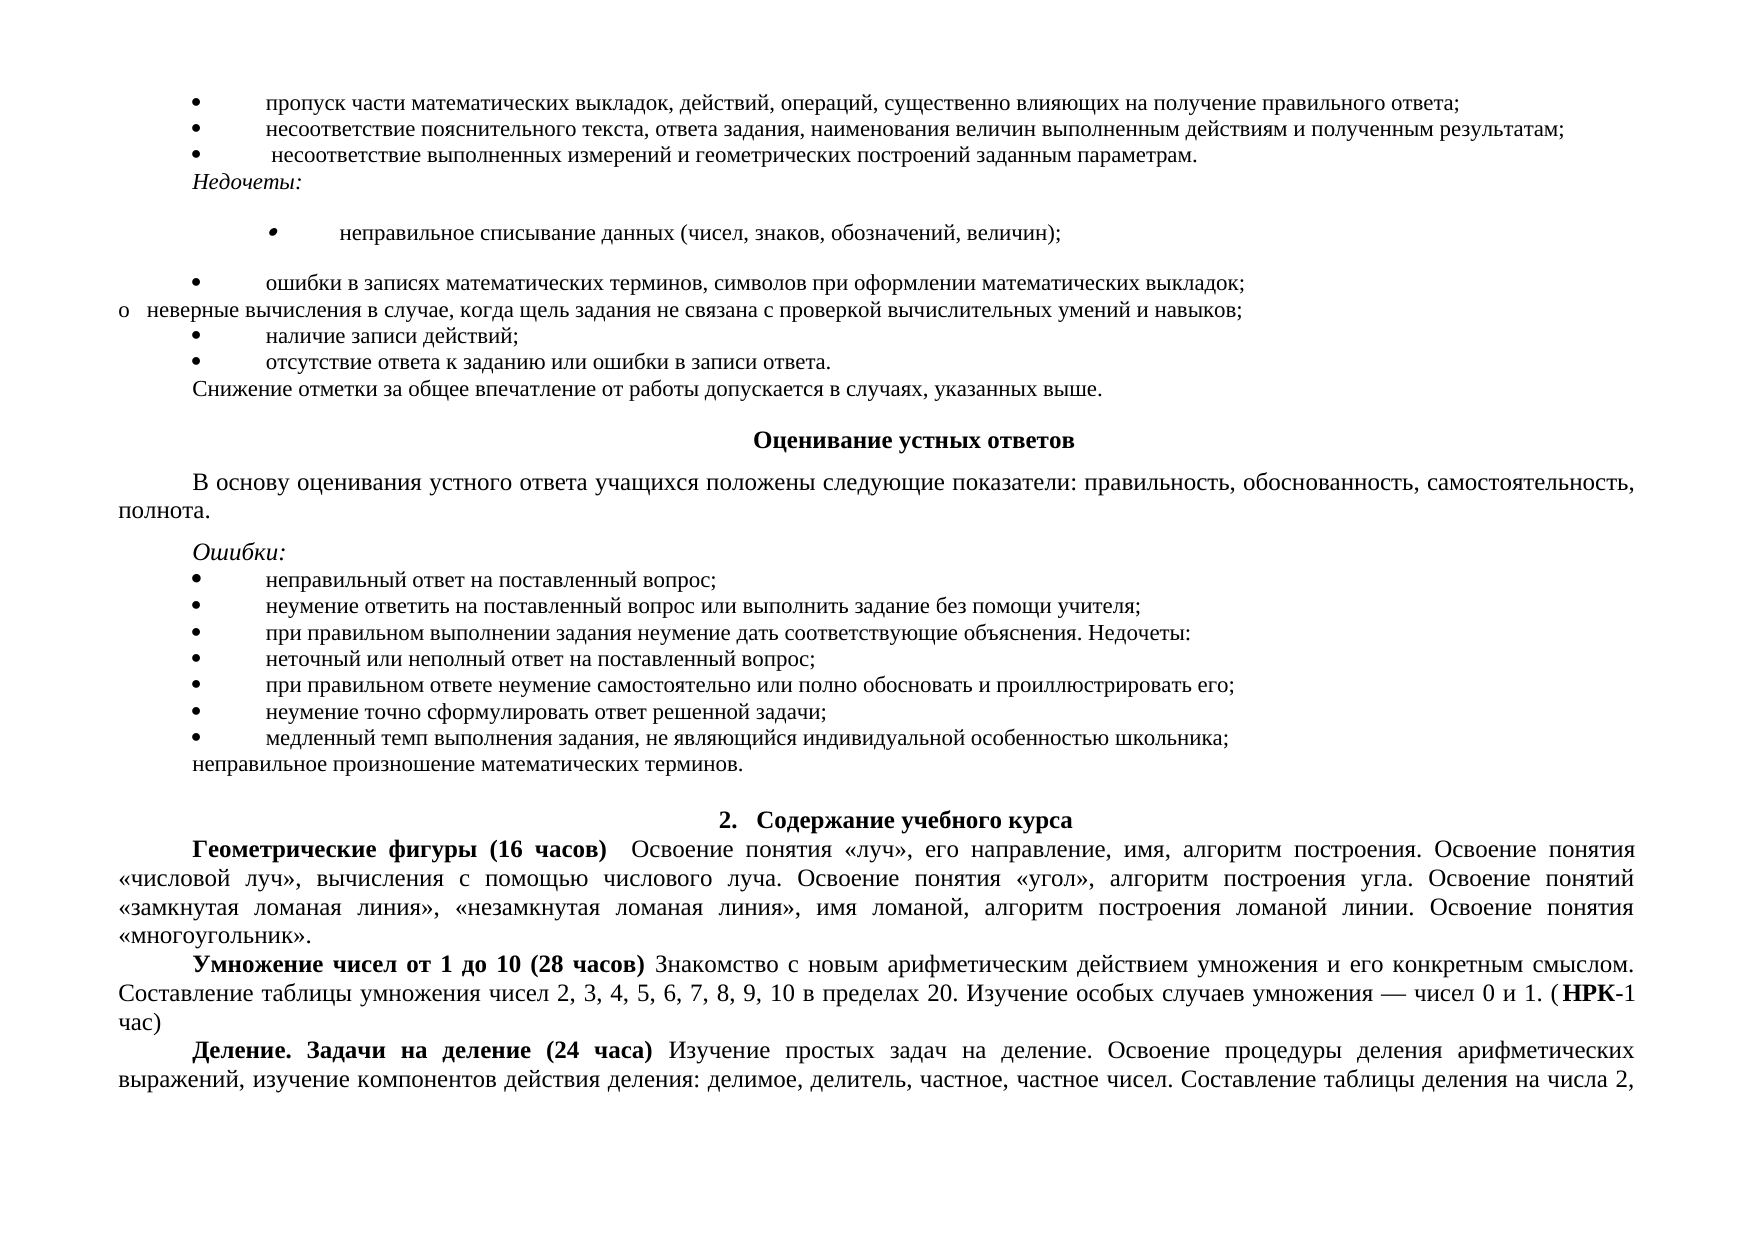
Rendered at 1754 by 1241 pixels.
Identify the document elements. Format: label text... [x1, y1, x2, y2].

list несоответствие пояснительного текста, ответа задания, наименования величин выполненным действиям и полученным результатам; [118, 115, 1636, 141]
list неточный или неполный ответ на поставленный вопрос; [118, 645, 1636, 671]
text Оценивание устных ответов [118, 426, 1636, 454]
list отсутствие ответа к заданию или ошибки в записи ответа. [118, 348, 1636, 375]
text неправильное произношение математических терминов. [118, 751, 1636, 777]
list медленный темп выполнения задания, не являющийся индивидуальной особенностью школьника; [118, 724, 1636, 751]
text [118, 1036, 1636, 1093]
text В основу оценивания устного ответа учащихся положены следующие показатели: правильность, обоснованность, самостоятельность, полнота. [118, 467, 1636, 524]
text Умножение чисел от 1 до 10 (28 часов) Знакомство с новым арифметическим действием умножения и его конкретным смыслом. Составление таблицы умножения чисел 2, 3, 4, 5, 6, 7, 8, 9, 10 в пределах 20. Изучение особых случаев умножения — чисел 0 и 1. (НРК-1 час) [118, 949, 1636, 1036]
list наличие записи действий; [118, 322, 1636, 348]
list при правильном выполнении задания неумение дать соответствующие объяснения. Недочеты: [118, 619, 1636, 645]
text Снижение отметки за общее впечатление от работы допускается в случаях, указанных выше. [118, 375, 1636, 401]
list ошибки в записях математических терминов, символов при оформлении математических выкладок; о неверные вычисления в случае, когда щель задания не связана с проверкой вычислительных умений и навыков; [118, 269, 1636, 322]
list пропуск части математических выкладок, действий, операций, существенно влияющих на получение правильного ответа; [118, 89, 1636, 115]
list при правильном ответе неумение самостоятельно или полно обосновать и проиллюстрировать его; [118, 671, 1636, 698]
text Недочеты: [118, 168, 1636, 194]
subtitle Содержание учебного курса [156, 806, 1636, 834]
list неправильный ответ на поставленный вопрос; [118, 566, 1636, 592]
list неправильное списывание данных (чисел, знаков, обозначений, величин); [193, 218, 1636, 245]
text Ошибки: [118, 537, 1636, 566]
list несоответствие выполненных измерений и геометрических построений заданным параметрам. [118, 141, 1636, 168]
text Геометрические фигуры (16 часов) Освоение понятия «луч», его направление, имя, алгоритм построения. Освоение понятия «числовой луч», вычисления с помощью числового луча. Освоение понятия «угол», алгоритм построения угла. Освоение понятий «замкнутая ломаная линия», «незамкнутая ломаная линия», имя ломаной, алгоритм построения ломаной линии. Освоение понятия «многоугольник». [118, 834, 1636, 949]
list неумение точно сформулировать ответ решенной задачи; [118, 698, 1636, 724]
list неумение ответить на поставленный вопрос или выполнить задание без помощи учителя; [118, 592, 1636, 619]
